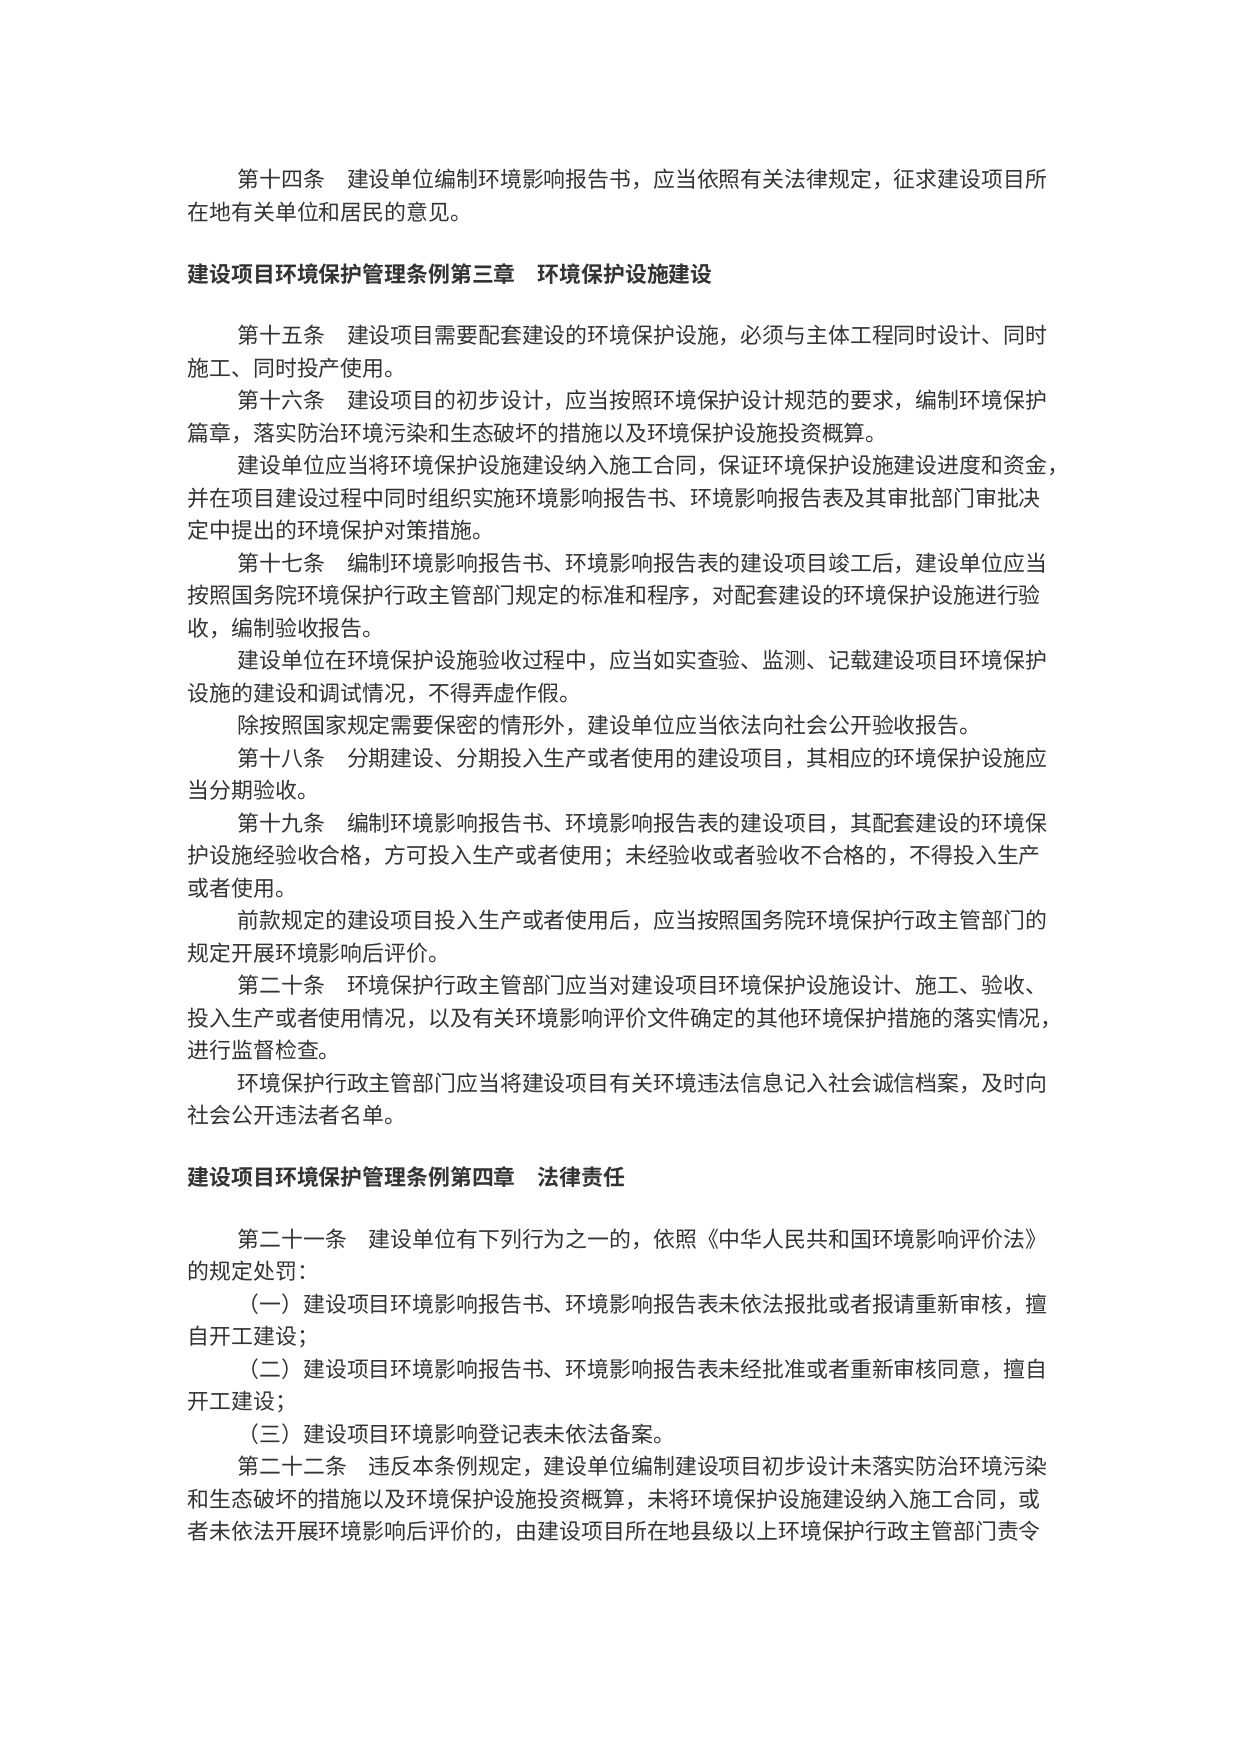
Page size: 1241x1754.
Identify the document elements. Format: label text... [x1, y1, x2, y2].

text （三）建设项目环境影响登记表未依法备案。 [187, 1416, 1053, 1449]
text 第十五条 建设项目需要配套建设的环境保护设施，必须与主体工程同时设计、同时施工、同时投产使用。 [187, 318, 1053, 383]
text 除按照国家规定需要保密的情形外，建设单位应当依法向社会公开验收报告。 [187, 708, 1053, 740]
text 前款规定的建设项目投入生产或者使用后，应当按照国务院环境保护行政主管部门的规定开展环境影响后评价。 [187, 903, 1053, 968]
text 第二十条 环境保护行政主管部门应当对建设项目环境保护设施设计、施工、验收、投入生产或者使用情况，以及有关环境影响评价文件确定的其他环境保护措施的落实情况，进行监督检查。 [187, 968, 1053, 1065]
text 第二十一条 建设单位有下列行为之一的，依照《中华人民共和国环境影响评价法》的规定处罚： [187, 1221, 1053, 1286]
text 第十六条 建设项目的初步设计，应当按照环境保护设计规范的要求，编制环境保护篇章，落实防治环境污染和生态破坏的措施以及环境保护设施投资概算。 [187, 383, 1053, 448]
text 建设项目环境保护管理条例第三章 环境保护设施建设 [187, 256, 1053, 289]
text 建设项目环境保护管理条例第四章 法律责任 [187, 1159, 1053, 1192]
text 第十八条 分期建设、分期投入生产或者使用的建设项目，其相应的环境保护设施应当分期验收。 [187, 740, 1053, 805]
text 第十九条 编制环境影响报告书、环境影响报告表的建设项目，其配套建设的环境保护设施经验收合格，方可投入生产或者使用；未经验收或者验收不合格的，不得投入生产或者使用。 [187, 805, 1053, 903]
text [187, 1449, 1053, 1546]
text 建设单位应当将环境保护设施建设纳入施工合同，保证环境保护设施建设进度和资金，并在项目建设过程中同时组织实施环境影响报告书、环境影响报告表及其审批部门审批决定中提出的环境保护对策措施。 [187, 448, 1053, 545]
text （二）建设项目环境影响报告书、环境影响报告表未经批准或者重新审核同意，擅自开工建设； [187, 1351, 1053, 1416]
text （一）建设项目环境影响报告书、环境影响报告表未依法报批或者报请重新审核，擅自开工建设； [187, 1286, 1053, 1351]
text 第十四条 建设单位编制环境影响报告书，应当依照有关法律规定，征求建设项目所在地有关单位和居民的意见。 [187, 162, 1053, 227]
text 第十七条 编制环境影响报告书、环境影响报告表的建设项目竣工后，建设单位应当按照国务院环境保护行政主管部门规定的标准和程序，对配套建设的环境保护设施进行验收，编制验收报告。 [187, 545, 1053, 643]
text 环境保护行政主管部门应当将建设项目有关环境违法信息记入社会诚信档案，及时向社会公开违法者名单。 [187, 1065, 1053, 1130]
text 建设单位在环境保护设施验收过程中，应当如实查验、监测、记载建设项目环境保护设施的建设和调试情况，不得弄虚作假。 [187, 643, 1053, 708]
